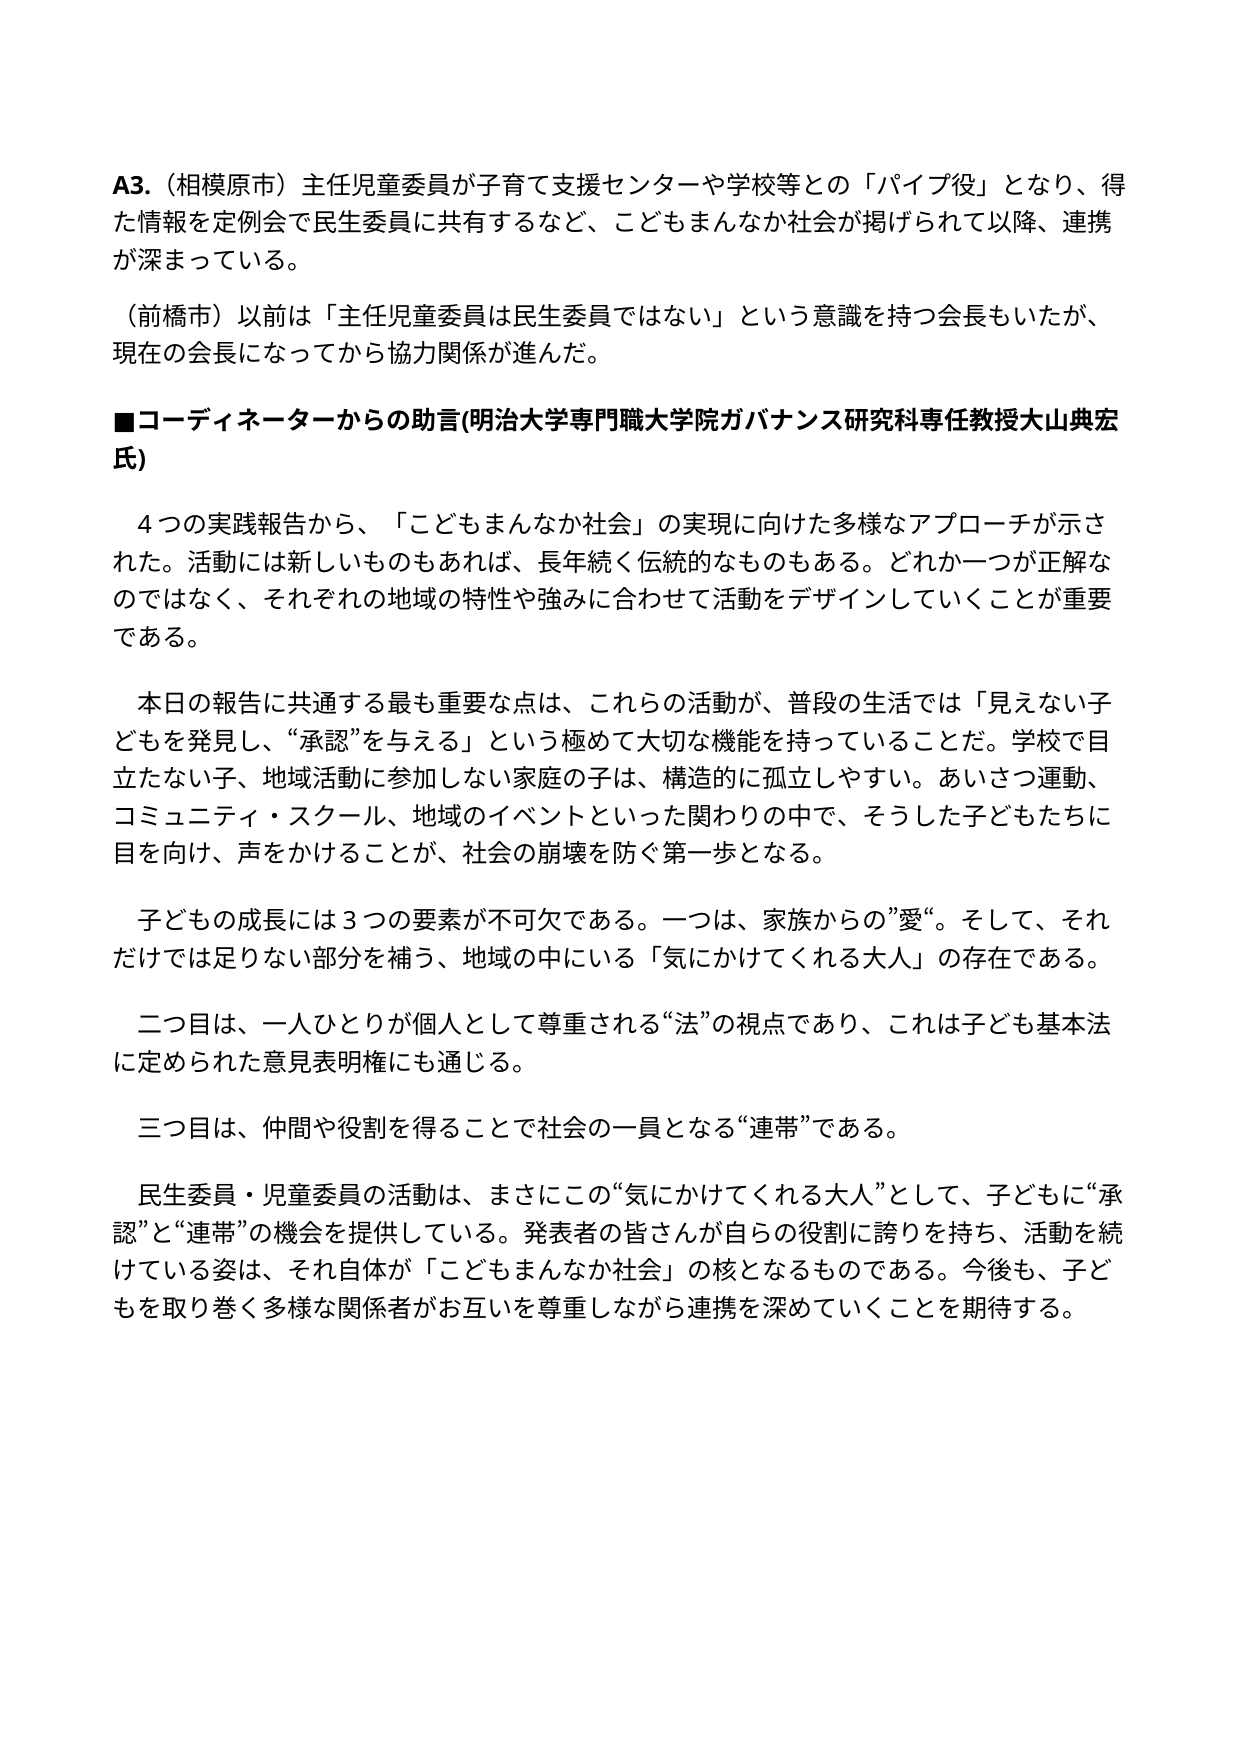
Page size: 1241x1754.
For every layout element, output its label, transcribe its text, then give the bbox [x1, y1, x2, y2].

text 民生委員・児童委員の活動は、まさにこの“気にかけてくれる大人”として、子どもに“承認”と“連帯”の機会を提供している。発表者の皆さんが自らの役割に誇りを持ち、活動を続けている姿は、それ自体が「こどもまんなか社会」の核となるものである。今後も、子どもを取り巻く多様な関係者がお互いを尊重しながら連携を深めていくことを期待する。 [112, 1175, 1128, 1325]
text 本日の報告に共通する最も重要な点は、これらの活動が、普段の生活では「見えない子どもを発見し、“承認”を与える」という極めて大切な機能を持っていることだ。学校で目立たない子、地域活動に参加しない家庭の子は、構造的に孤立しやすい。あいさつ運動、コミュニティ・スクール、地域のイベントといった関わりの中で、そうした子どもたちに目を向け、声をかけることが、社会の崩壊を防ぐ第一歩となる。 [112, 683, 1128, 871]
text A3.（相模原市）主任児童委員が子育て支援センターや学校等との「パイプ役」となり、得た情報を定例会で民生委員に共有するなど、こどもまんなか社会が掲げられて以降、連携が深まっている。 [112, 164, 1128, 277]
text 二つ目は、一人ひとりが個人として尊重される“法”の視点であり、これは子ども基本法に定められた意見表明権にも通じる。 [112, 1004, 1128, 1079]
text ■コーディネーターからの助言(明治大学専門職大学院ガバナンス研究科専任教授大山典宏氏) [112, 400, 1128, 475]
text （前橋市）以前は「主任児童委員は民生委員ではない」という意識を持つ会長もいたが、現在の会長になってから協力関係が進んだ。 [112, 296, 1128, 371]
text 子どもの成長には3つの要素が不可欠である。一つは、家族からの”愛“。そして、それだけでは足りない部分を補う、地域の中にいる「気にかけてくれる大人」の存在である。 [112, 900, 1128, 975]
text 4つの実践報告から、「こどもまんなか社会」の実現に向けた多様なアプローチが示された。活動には新しいものもあれば、長年続く伝統的なものもある。どれか一つが正解なのではなく、それぞれの地域の特性や強みに合わせて活動をデザインしていくことが重要である。 [112, 504, 1128, 654]
text 三つ目は、仲間や役割を得ることで社会の一員となる“連帯”である。 [112, 1108, 1128, 1146]
